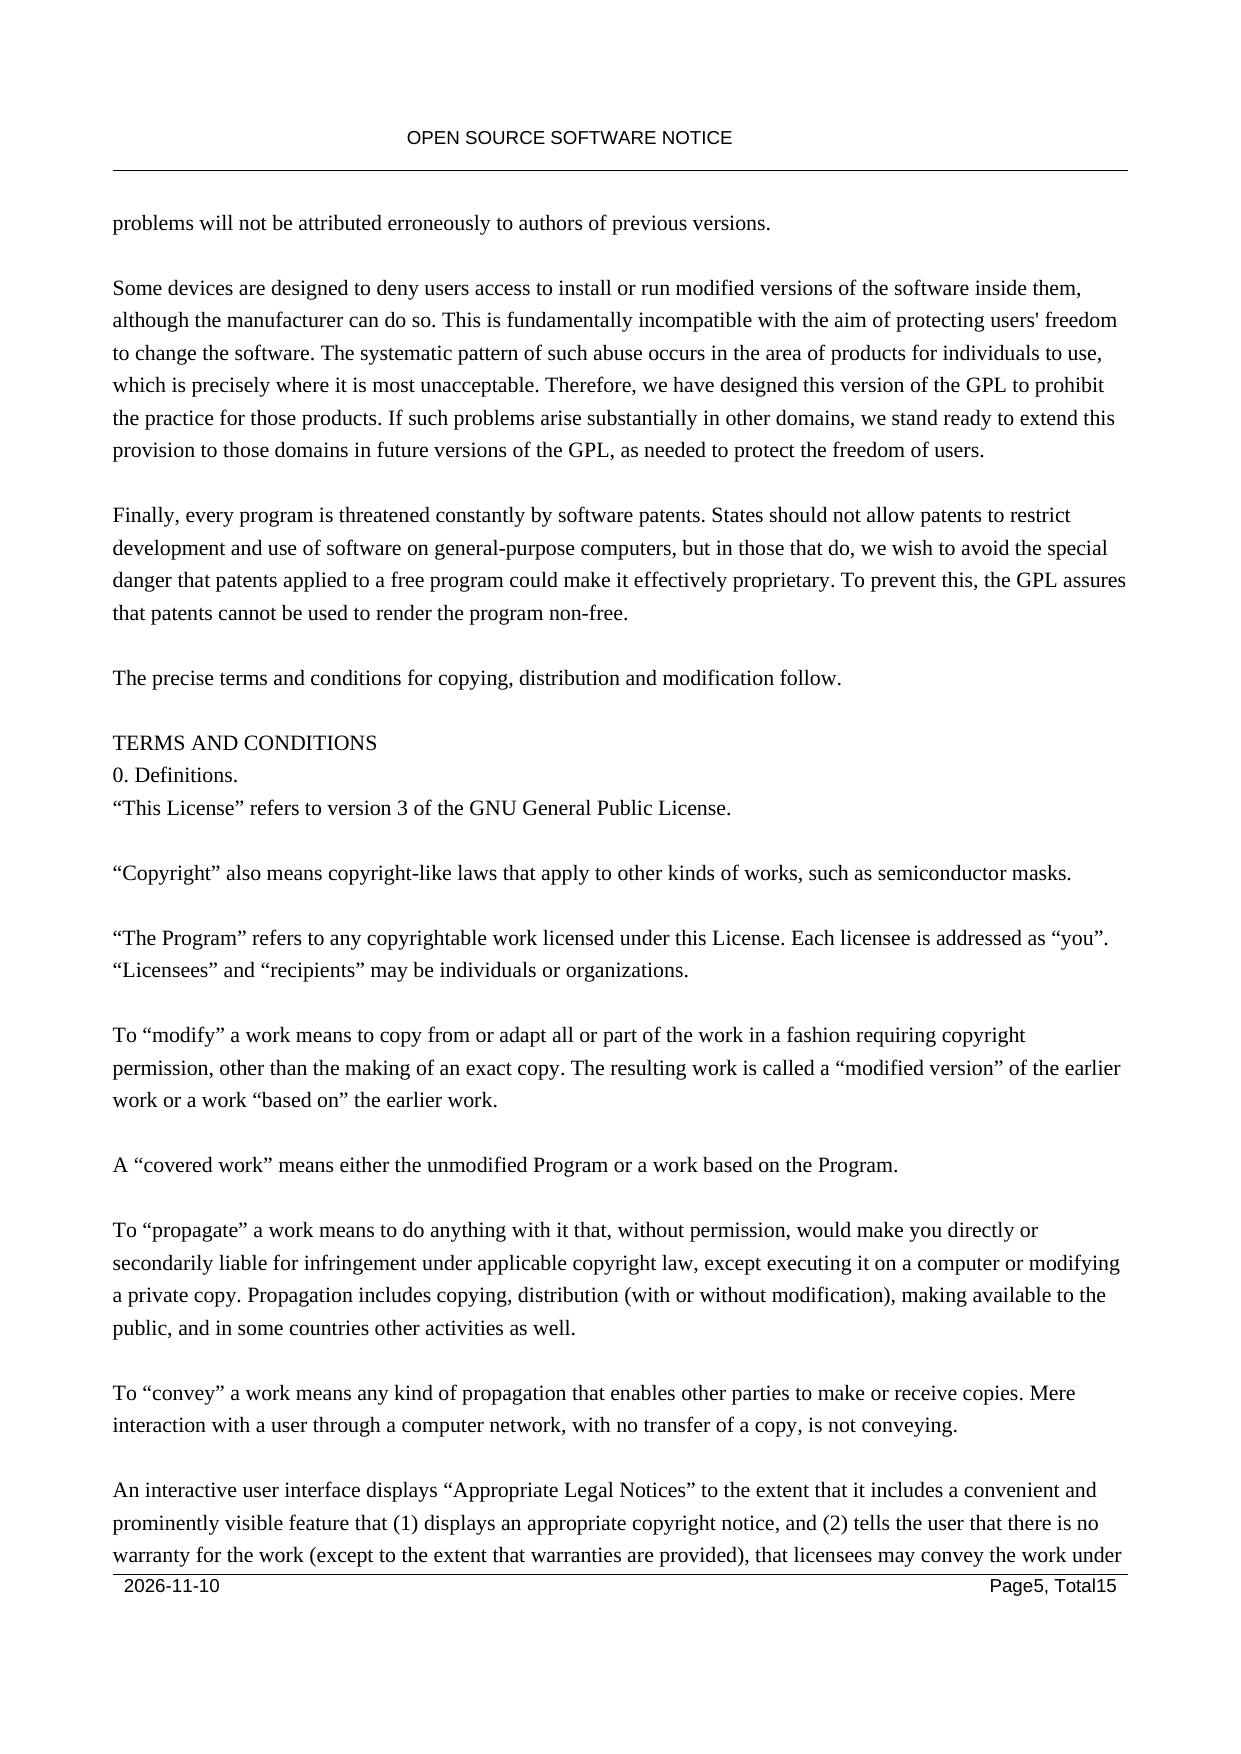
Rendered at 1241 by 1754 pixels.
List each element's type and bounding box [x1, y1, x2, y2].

text [112, 206, 1128, 1571]
